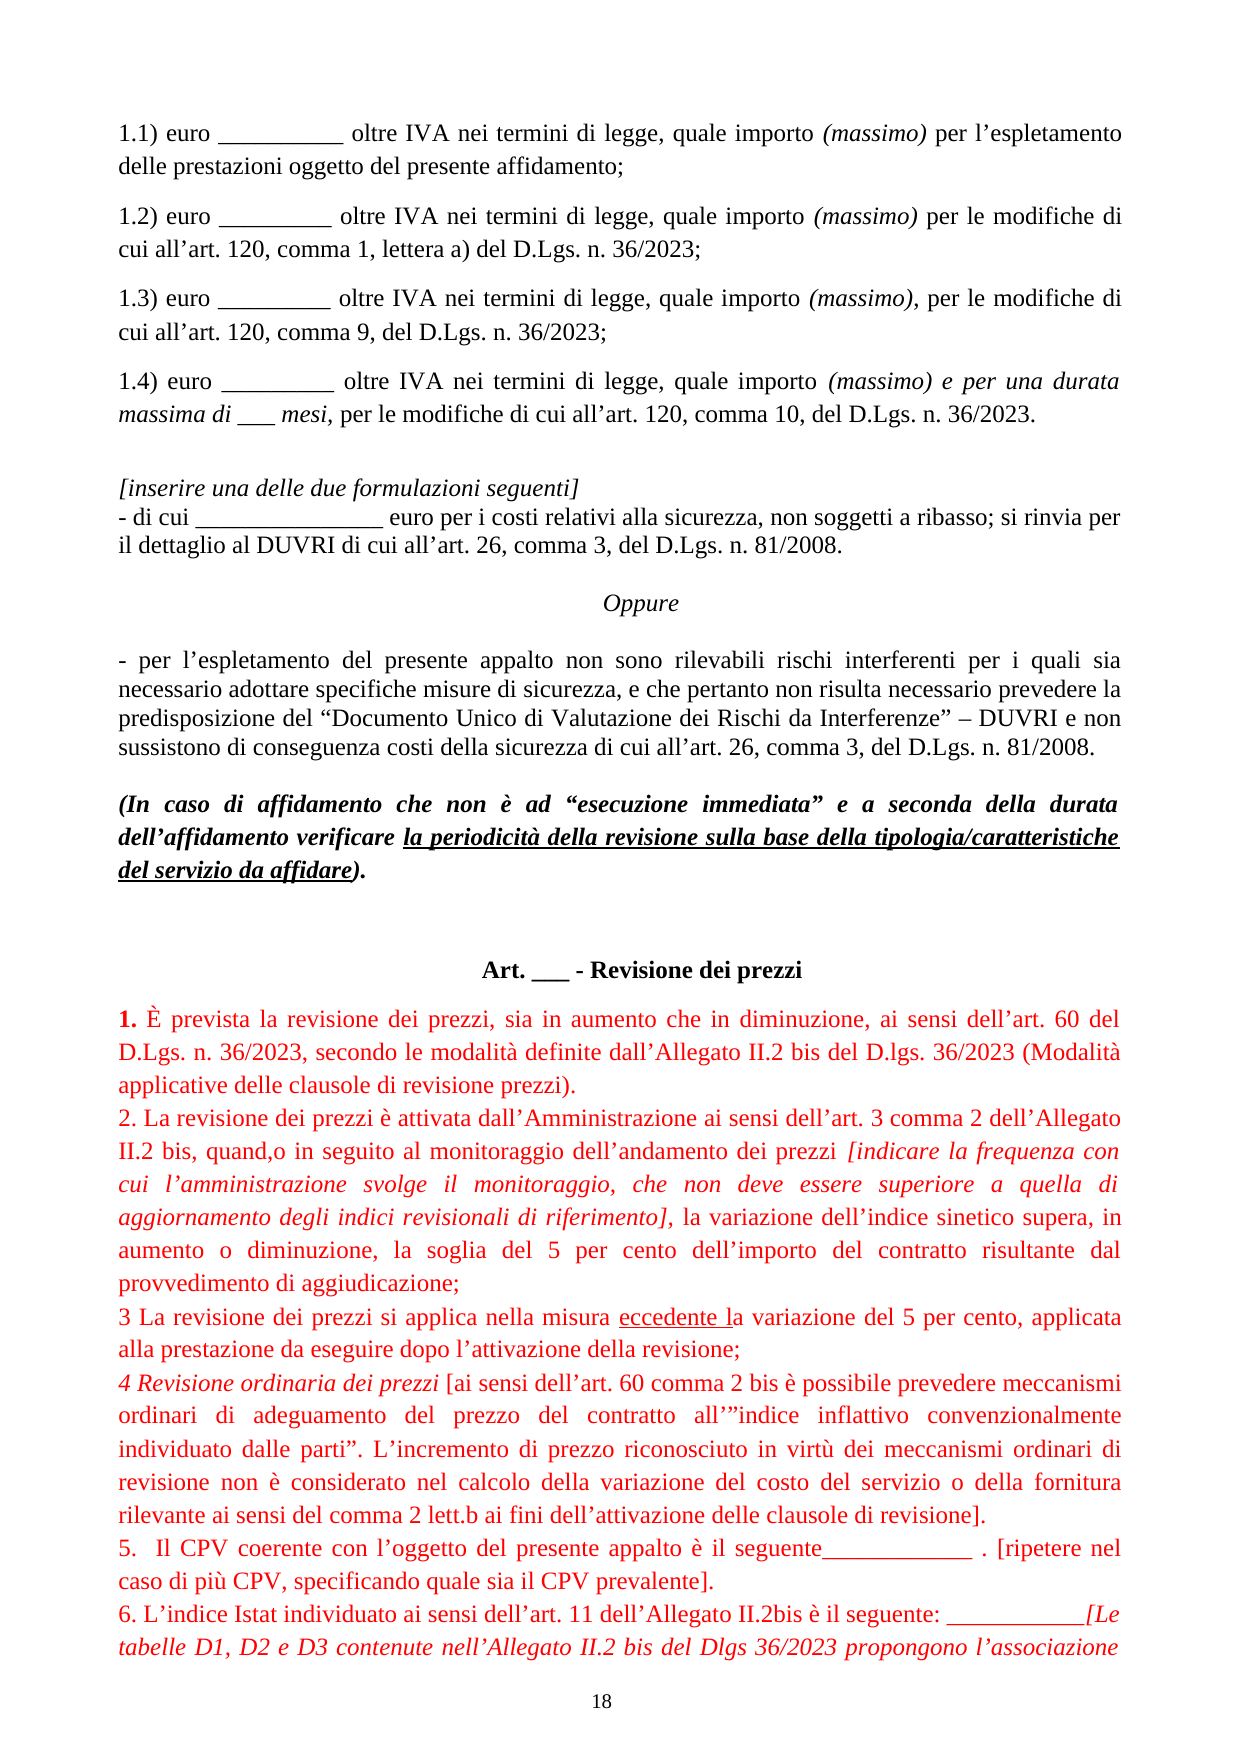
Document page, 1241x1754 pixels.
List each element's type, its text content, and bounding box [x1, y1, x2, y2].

text [inserire una delle due formulazioni seguenti] [118, 473, 1122, 502]
text 1.1) euro __________ oltre IVA nei termini di legge, quale importo (massimo) per l’espletamento delle prestazioni oggetto del presente affidamento; [118, 118, 1122, 180]
text 1.2) euro _________ oltre IVA nei termini di legge, quale importo (massimo) per le modifiche di cui all’art. 120, comma 1, lettera a) del D.Lgs. n. 36/2023; [118, 201, 1122, 263]
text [118, 1599, 1122, 1661]
text Oppure [162, 588, 1122, 617]
text 1.4) euro _________ oltre IVA nei termini di legge, quale importo (massimo) e per una durata massima di ___ mesi, per le modifiche di cui all’art. 120, comma 10, del D.Lgs. n. 36/2023. [118, 366, 1122, 428]
text 1.3) euro _________ oltre IVA nei termini di legge, quale importo (massimo), per le modifiche di cui all’art. 120, comma 9, del D.Lgs. n. 36/2023; [118, 283, 1122, 345]
text 2. La revisione dei prezzi è attivata dall’Amministrazione ai sensi dell’art. 3 comma 2 dell’Allegato II.2 bis, quand,o in seguito al monitoraggio dell’andamento dei prezzi [indicare la frequenza con cui l’amministrazione svolge il monitoraggio, che non deve essere superiore a quella di aggiornamento degli indici revisionali di riferimento], la variazione dell’indice sinetico supera, in aumento o diminuzione, la soglia del 5 per cento dell’importo del contratto risultante dal provvedimento di aggiudicazione; [118, 1103, 1122, 1297]
text - di cui _______________ euro per i costi relativi alla sicurezza, non soggetti a ribasso; si rinvia per il dettaglio al DUVRI di cui all’art. 26, comma 3, del D.Lgs. n. 81/2008. [118, 502, 1122, 559]
text 4 Revisione ordinaria dei prezzi [ai sensi dell’art. 60 comma 2 bis è possibile prevedere meccanismi ordinari di adeguamento del prezzo del contratto all’”indice inflattivo convenzionalmente individuato dalle parti”. L’incremento di prezzo riconosciuto in virtù dei meccanismi ordinari di revisione non è considerato nel calcolo della variazione del costo del servizio o della fornitura rilevante ai sensi del comma 2 lett.b ai fini dell’attivazione delle clausole di revisione]. [118, 1368, 1122, 1528]
text 3 La revisione dei prezzi si applica nella misura eccedente la variazione del 5 per cento, applicata alla prestazione da eseguire dopo l’attivazione della revisione; [118, 1302, 1122, 1363]
text (In caso di affidamento che non è ad “esecuzione immediata” e a seconda della durata dell’affidamento verificare la periodicità della revisione sulla base della tipologia/caratteristiche del servizio da affidare). [118, 789, 1122, 884]
text 5. Il CPV coerente con l’oggetto del presente appalto è il seguente____________ . [ripetere nel caso di più CPV, specificando quale sia il CPV prevalente]. [118, 1533, 1122, 1594]
text - per l’espletamento del presente appalto non sono rilevabili rischi interferenti per i quali sia necessario adottare specifiche misure di sicurezza, e che pertanto non risulta necessario prevedere la predisposizione del “Documento Unico di Valutazione dei Rischi da Interferenze” – DUVRI e non sussistono di conseguenza costi della sicurezza di cui all’art. 26, comma 3, del D.Lgs. n. 81/2008. [118, 646, 1122, 761]
text 1. È prevista la revisione dei prezzi, sia in aumento che in diminuzione, ai sensi dell’art. 60 del D.Lgs. n. 36/2023, secondo le modalità definite dall’Allegato II.2 bis del D.lgs. 36/2023 (Modalità applicative delle clausole di revisione prezzi). [118, 1004, 1122, 1099]
text Art. ___ - Revisione dei prezzi [162, 955, 1122, 983]
